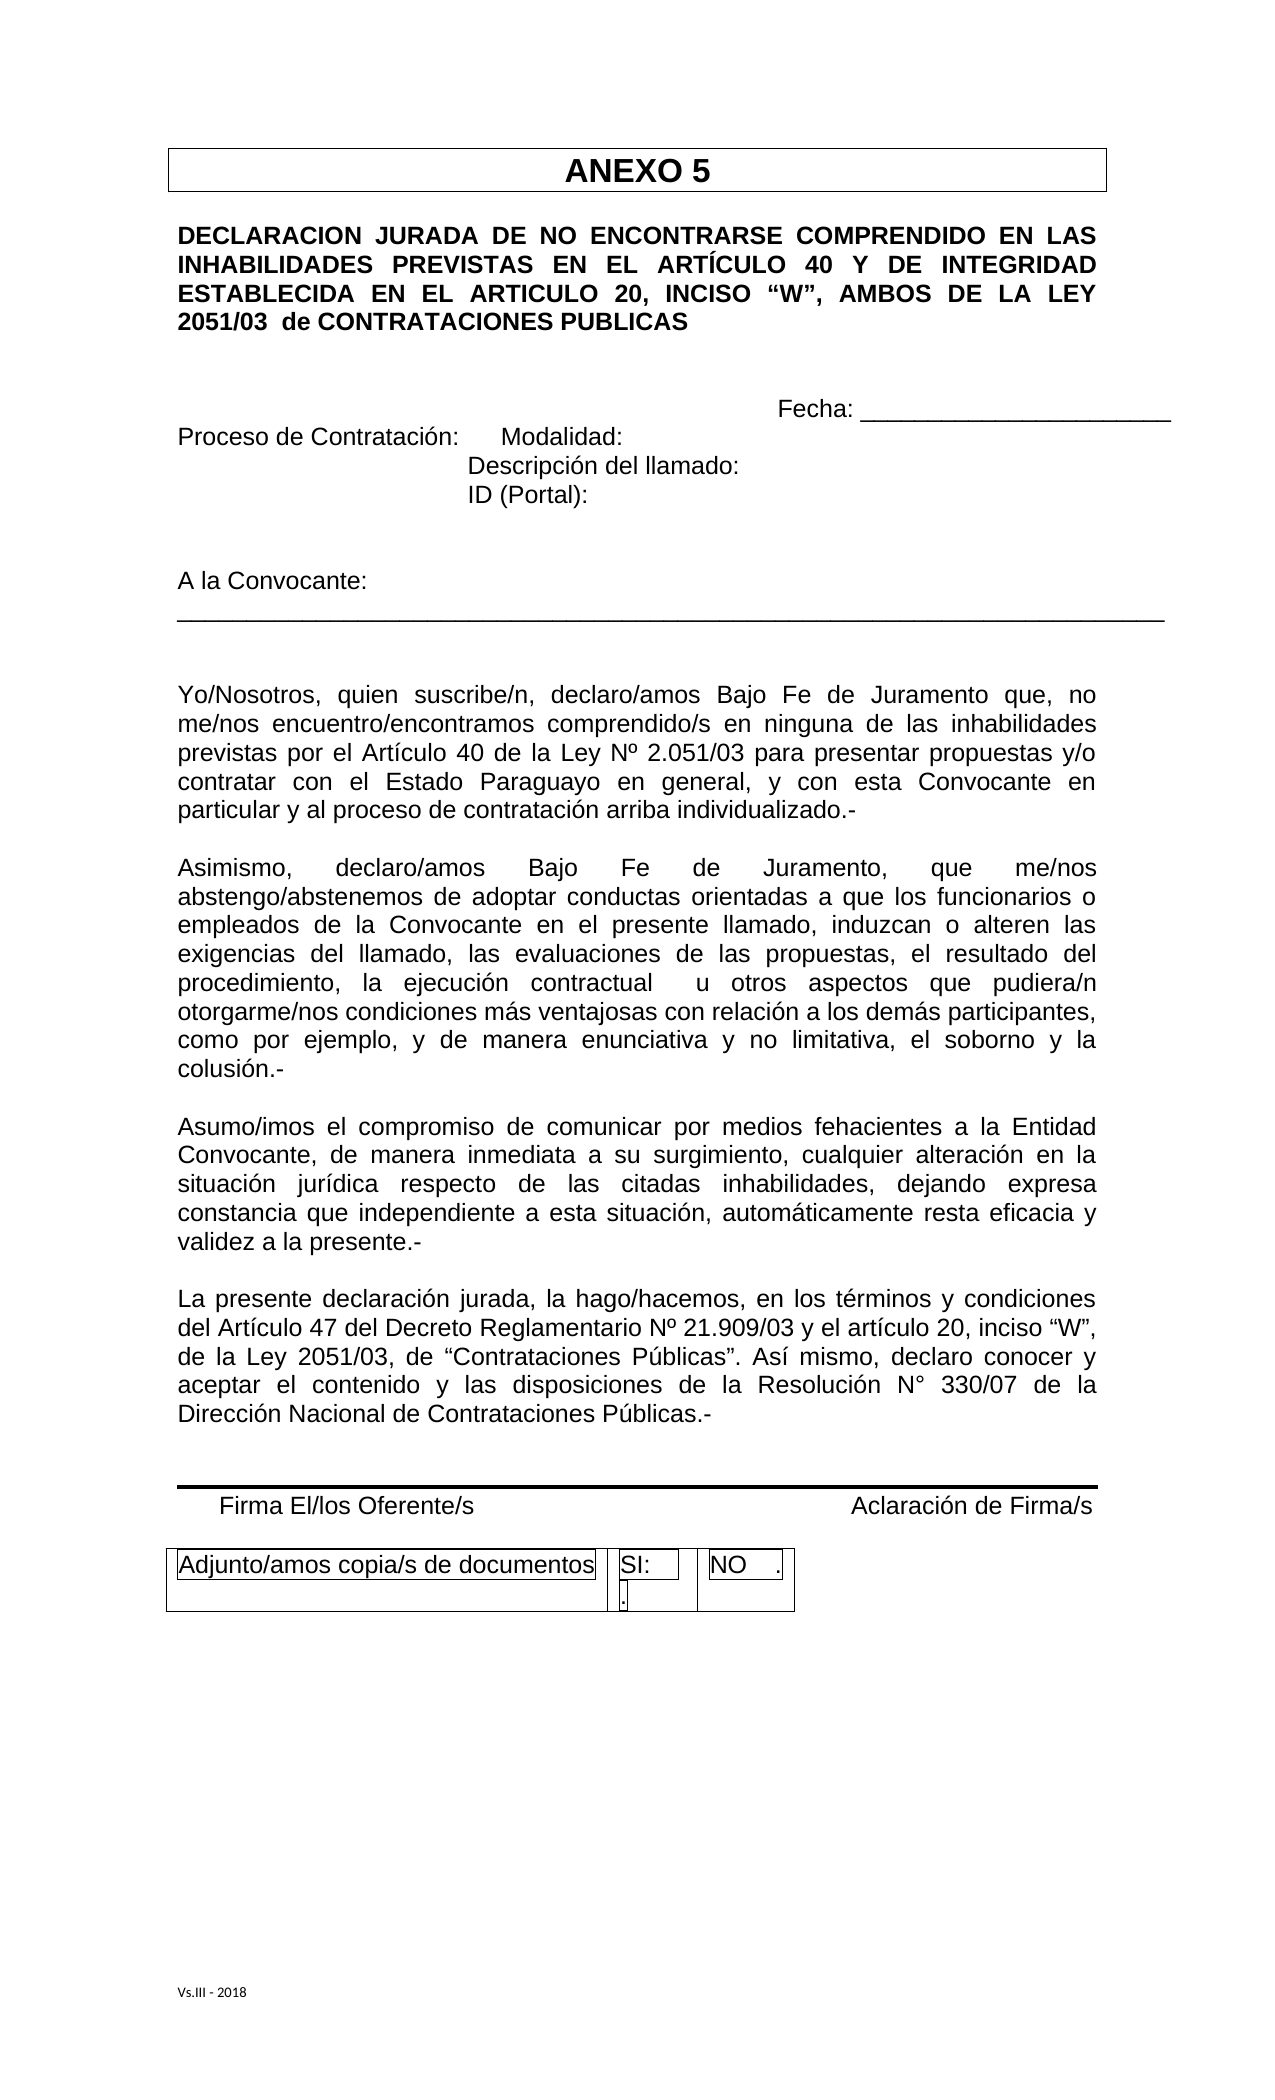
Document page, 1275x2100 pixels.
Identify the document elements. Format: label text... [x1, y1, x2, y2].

table_header SI: . [628, 1549, 697, 1611]
table_header SI: . [620, 1550, 678, 1579]
text Proceso de Contratación: Modalidad: [177, 422, 1098, 451]
table_header Adjunto/amos copia/s de documentos [167, 1549, 607, 1611]
text Asumo/imos el compromiso de comunicar por medios fehacientes a la Entidad Convocante, de manera inmediata a su surgimiento, cualquier alteración en la situación jurídica respecto de las citadas inhabilidades, dejando expresa constancia que independiente a esta situación, automáticamente resta eficacia y validez a la presente.- [177, 1112, 1098, 1255]
text Firma El/los Oferente/s Aclaración de Firma/s [177, 1489, 1098, 1519]
text Fecha: [777, 394, 1098, 422]
text Descripción del llamado: [440, 451, 1098, 480]
text ID (Portal): [440, 480, 1098, 509]
text A la Convocante: [177, 566, 1098, 595]
text Asimismo, declaro/amos Bajo Fe de Juramento, que me/nos abstengo/abstenemos de adoptar conductas orientadas a que los funcionarios o empleados de la Convocante en el presente llamado, induzcan o alteren las exigencias del llamado, las evaluaciones de las propuestas, el resultado del procedimiento, la ejecución contractual u otros aspectos que pudiera/n otorgarme/nos condiciones más ventajosas con relación a los demás participantes, como por ejemplo, y de manera enunciativa y no limitativa, el soborno y la colusión.- [177, 853, 1098, 1083]
table_header NO . [698, 1549, 794, 1611]
text ANEXO 5 [169, 149, 1106, 191]
text DECLARACION JURADA DE NO ENCONTRARSE COMPRENDIDO EN LAS INHABILIDADES PREVISTAS EN EL ARTÍCULO 40 Y DE INTEGRIDAD ESTABLECIDA EN EL ARTICULO 20, INCISO “W”, AMBOS DE LA LEY 2051/03 de CONTRATACIONES PUBLICAS [177, 221, 1098, 336]
text Yo/Nosotros, quien suscribe/n, declaro/amos Bajo Fe de Juramento que, no me/nos encuentro/encontramos comprendido/s en ninguna de las inhabilidades previstas por el Artículo 40 de la Ley Nº 2.051/03 para presentar propuestas y/o contratar con el Estado Paraguayo en general, y con esta Convocante en particular y al proceso de contratación arriba individualizado.- [177, 680, 1098, 824]
text La presente declaración jurada, la hago/hacemos, en los términos y condiciones del Artículo 47 del Decreto Reglamentario Nº 21.909/03 y el artículo 20, inciso “W”, de la Ley 2051/03, de “Contrataciones Públicas”. Así mismo, declaro conocer y aceptar el contenido y las disposiciones de la Resolución N° 330/07 de la Dirección Nacional de Contrataciones Públicas.- [177, 1284, 1098, 1428]
